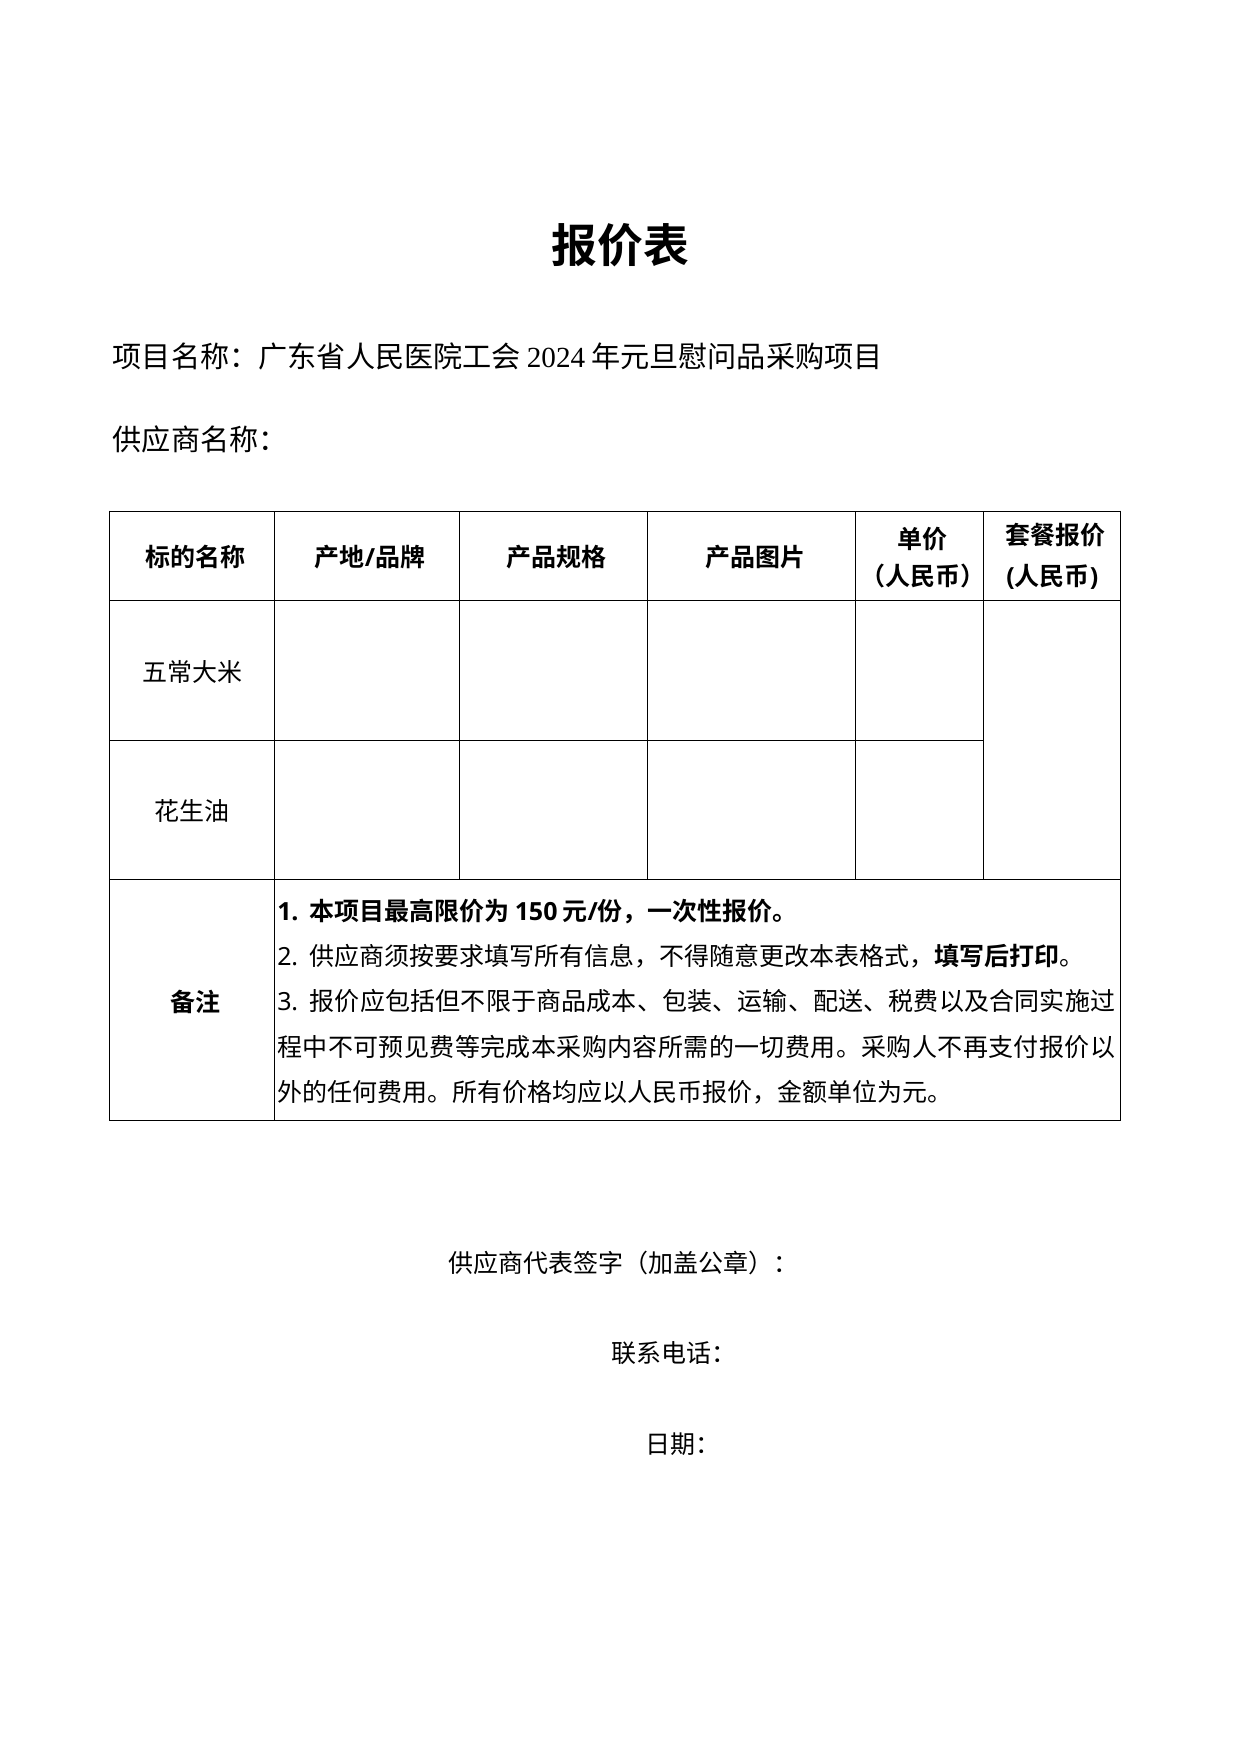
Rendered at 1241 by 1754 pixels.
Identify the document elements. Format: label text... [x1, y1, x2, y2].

table_cell [856, 601, 983, 739]
table_cell 本项目最高限价为150元/份，一次性报价。 供应商须按要求填写所有信息，不得随意更改本表格式，填写后打印。 报价应包括但不限于商品成本、包装、运输、配送、税费以及合同实施过程中不可预见费等完成本采购内容所需的一切费用。采购人不再支付报价以外的任何费用。所有价格均应以人民币报价，金额单位为元。 [275, 880, 1120, 1120]
table_header 单价 （人民币） [856, 512, 983, 600]
text 报价表 [112, 152, 1128, 288]
table_cell 五常大米 [110, 601, 274, 739]
text 联系电话： [112, 1334, 1134, 1370]
table_header 产品图片 [648, 512, 855, 600]
table_cell [275, 601, 459, 739]
table_header 产品规格 [460, 512, 647, 600]
text 日期： [112, 1424, 1134, 1461]
table_cell [648, 601, 855, 739]
table_header 标的名称 [110, 512, 274, 600]
table_header 套餐报价 (人民币) [984, 512, 1120, 600]
table_cell [275, 741, 459, 879]
table_header 产地/品牌 [275, 512, 459, 600]
table_cell [984, 601, 1120, 879]
text 供应商代表签字（加盖公章）： [112, 1243, 1134, 1279]
table_cell 花生油 [110, 741, 274, 879]
table_cell [856, 741, 983, 879]
table_cell [648, 741, 855, 879]
text 供应商名称： [112, 416, 1134, 458]
text 项目名称：广东省人民医院工会2024年元旦慰问品采购项目 [112, 333, 1134, 376]
table_cell [460, 601, 647, 739]
table_cell 备注 [110, 880, 274, 1120]
table_cell [460, 741, 647, 879]
